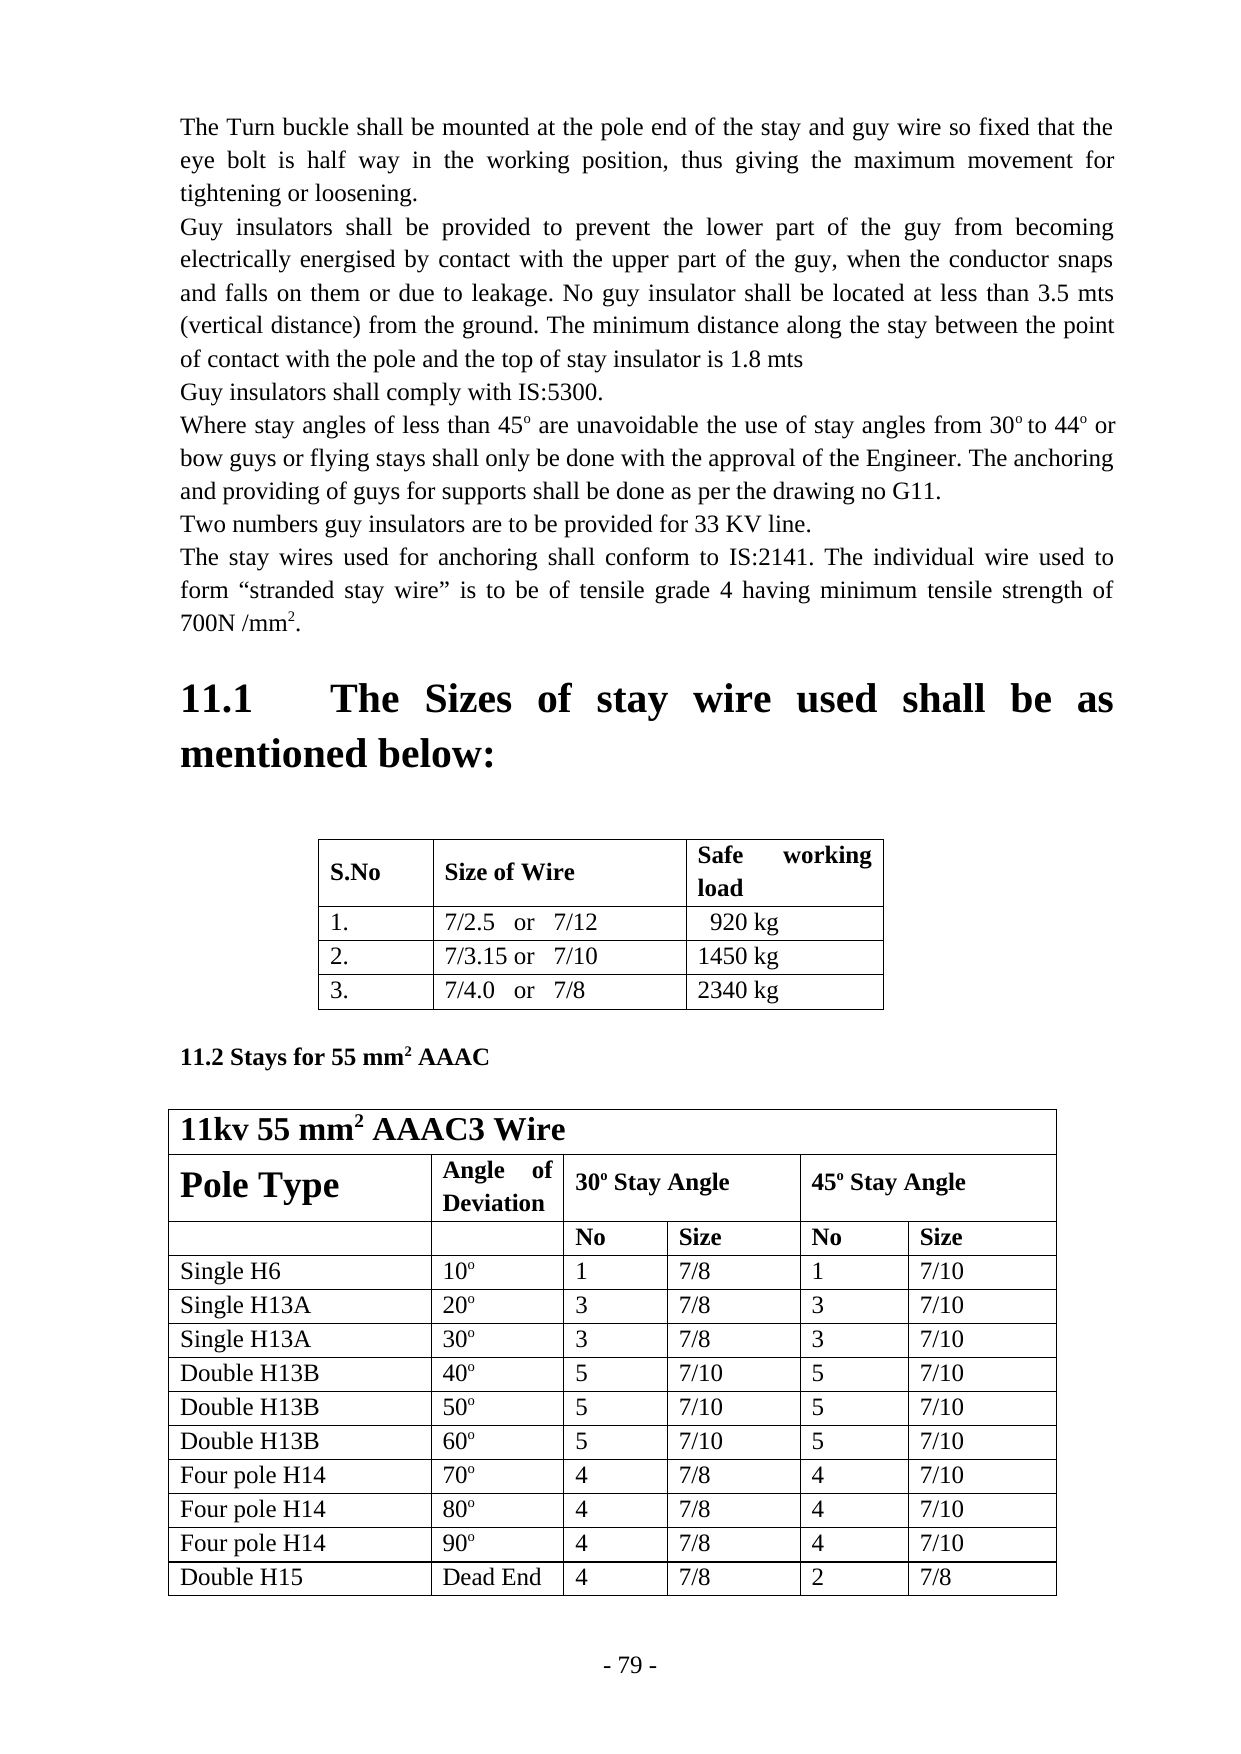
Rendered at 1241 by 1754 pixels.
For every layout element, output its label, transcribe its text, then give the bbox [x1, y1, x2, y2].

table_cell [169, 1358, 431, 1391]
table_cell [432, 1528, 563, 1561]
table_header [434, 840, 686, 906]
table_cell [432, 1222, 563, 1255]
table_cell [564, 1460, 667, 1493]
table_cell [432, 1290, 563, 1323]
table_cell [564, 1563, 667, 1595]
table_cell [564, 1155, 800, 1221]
text Guy insulators shall comply with IS:5300. [180, 377, 1115, 405]
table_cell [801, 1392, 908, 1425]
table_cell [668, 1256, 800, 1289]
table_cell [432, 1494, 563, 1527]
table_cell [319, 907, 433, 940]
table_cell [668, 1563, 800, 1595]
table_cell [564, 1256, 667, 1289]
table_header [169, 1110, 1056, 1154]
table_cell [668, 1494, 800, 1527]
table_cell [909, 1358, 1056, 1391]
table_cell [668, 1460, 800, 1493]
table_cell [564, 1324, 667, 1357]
text Two numbers guy insulators are to be provided for 33 KV line. [180, 509, 1115, 537]
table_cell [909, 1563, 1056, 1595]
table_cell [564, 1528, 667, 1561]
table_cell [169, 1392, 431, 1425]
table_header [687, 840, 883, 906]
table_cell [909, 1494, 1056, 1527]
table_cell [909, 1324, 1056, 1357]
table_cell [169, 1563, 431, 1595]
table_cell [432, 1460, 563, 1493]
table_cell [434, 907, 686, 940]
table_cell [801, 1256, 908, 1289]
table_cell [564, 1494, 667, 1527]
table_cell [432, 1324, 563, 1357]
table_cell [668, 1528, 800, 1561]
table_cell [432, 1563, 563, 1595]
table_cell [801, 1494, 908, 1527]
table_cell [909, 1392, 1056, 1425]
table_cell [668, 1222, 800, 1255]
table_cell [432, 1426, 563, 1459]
text 11.1 The Sizes of stay wire used shall be as mentioned below: [180, 674, 1115, 777]
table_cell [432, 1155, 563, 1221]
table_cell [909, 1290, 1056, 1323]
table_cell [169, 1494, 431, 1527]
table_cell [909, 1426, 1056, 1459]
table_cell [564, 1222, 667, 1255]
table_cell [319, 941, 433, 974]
text Guy insulators shall be provided to prevent the lower part of the guy from becoming electrically energised by contact with the upper part of the guy, when the conductor snaps and falls on them or due to leakage. No guy insulator shall be located at less than 3.5 mts (vertical distance) from the ground. The minimum distance along the stay between the point of contact with the pole and the top of stay insulator is 1.8 mts [180, 212, 1115, 372]
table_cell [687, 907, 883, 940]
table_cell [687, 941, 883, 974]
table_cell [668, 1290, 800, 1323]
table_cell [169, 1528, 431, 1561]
text The Turn buckle shall be mounted at the pole end of the stay and guy wire so fixed that the eye bolt is half way in the working position, thus giving the maximum movement for tightening or loosening. [180, 112, 1115, 207]
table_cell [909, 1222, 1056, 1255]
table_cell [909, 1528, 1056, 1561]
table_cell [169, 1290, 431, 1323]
text Where stay angles of less than 45o are unavoidable the use of stay angles from 30o to 44o or bow guys or flying stays shall only be done with the approval of the Engineer. The anchoring and providing of guys for supports shall be done as per the drawing no G11. [180, 410, 1115, 504]
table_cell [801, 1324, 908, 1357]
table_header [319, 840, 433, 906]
text The stay wires used for anchoring shall conform to IS:2141. The individual wire used to form “stranded stay wire” is to be of tensile grade 4 having minimum tensile strength of 700N /mm2. [180, 542, 1115, 637]
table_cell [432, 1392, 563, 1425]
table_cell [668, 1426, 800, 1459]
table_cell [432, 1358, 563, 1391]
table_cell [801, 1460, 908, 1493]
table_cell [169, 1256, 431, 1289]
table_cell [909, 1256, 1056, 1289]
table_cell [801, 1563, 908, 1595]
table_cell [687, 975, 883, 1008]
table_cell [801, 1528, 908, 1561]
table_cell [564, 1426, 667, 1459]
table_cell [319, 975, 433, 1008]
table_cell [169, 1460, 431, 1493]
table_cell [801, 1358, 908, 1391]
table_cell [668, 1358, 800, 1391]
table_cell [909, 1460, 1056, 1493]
text 11.2 Stays for 55 mm2 AAAC [180, 1042, 1115, 1071]
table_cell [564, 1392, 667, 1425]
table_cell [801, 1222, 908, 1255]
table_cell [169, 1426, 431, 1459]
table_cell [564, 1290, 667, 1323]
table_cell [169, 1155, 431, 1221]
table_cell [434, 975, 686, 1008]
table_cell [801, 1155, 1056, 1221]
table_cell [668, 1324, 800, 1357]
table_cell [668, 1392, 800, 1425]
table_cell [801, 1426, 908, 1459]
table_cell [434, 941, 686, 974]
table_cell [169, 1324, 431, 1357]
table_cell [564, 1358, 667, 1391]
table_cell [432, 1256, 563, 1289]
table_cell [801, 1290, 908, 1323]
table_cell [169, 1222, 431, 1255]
